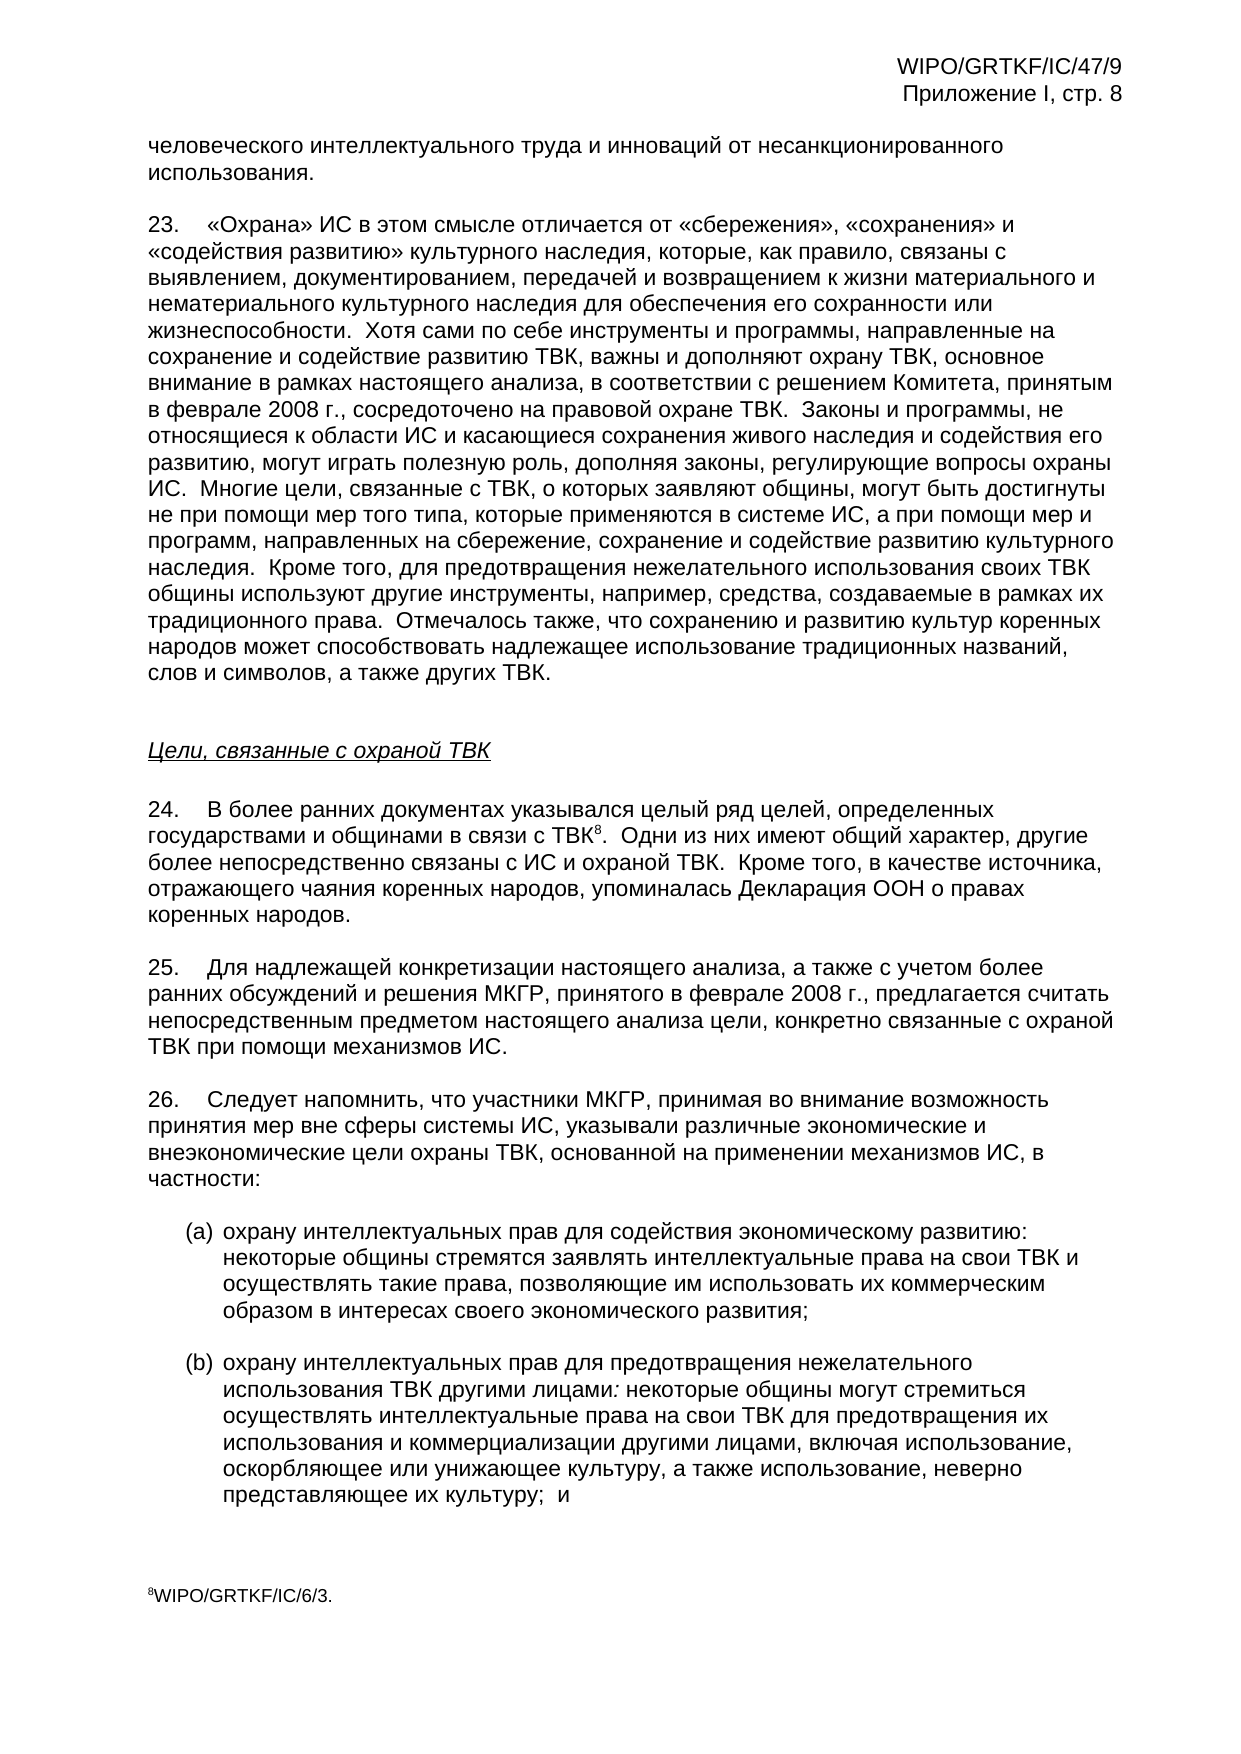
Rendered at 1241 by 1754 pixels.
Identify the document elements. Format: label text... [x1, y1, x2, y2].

list Следует напомнить, что участники МКГР, принимая во внимание возможность принятия мер вне сферы системы ИС, указывали различные экономические и внеэкономические цели охраны ТВК, основанной на применении механизмов ИС, в частности: [148, 1086, 1122, 1218]
subtitle Цели, связанные с охраной ТВК [148, 737, 1122, 763]
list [148, 132, 1122, 185]
list Для надлежащей конкретизации настоящего анализа, а также с учетом более ранних обсуждений и решения МКГР, принятого в феврале 2008 г., предлагается считать непосредственным предметом настоящего анализа цели, конкретно связанные с охраной ТВК при помощи механизмов ИС. [148, 954, 1122, 1059]
list охрану интеллектуальных прав для содействия экономическому развитию: некоторые общины стремятся заявлять интеллектуальные права на свои ТВК и осуществлять такие права, позволяющие им использовать их коммерческим образом в интересах своего экономического развития; [185, 1218, 1122, 1349]
list В более ранних документах указывался целый ряд целей, определенных государствами и общинами в связи с ТВК. Одни из них имеют общий характер, другие более непосредственно связаны с ИС и охраной ТВК. Кроме того, в качестве источника, отражающего чаяния коренных народов, упоминалась Декларация ООН о правах коренных народов. [148, 796, 1122, 928]
list охрану интеллектуальных прав для предотвращения нежелательного использования ТВК другими лицами: некоторые общины могут стремиться осуществлять интеллектуальные права на свои ТВК для предотвращения их использования и коммерциализации другими лицами, включая использование, оскорбляющее или унижающее культуру, а также использование, неверно представляющее их культуру; и [185, 1349, 1122, 1534]
list «Охрана» ИС в этом смысле отличается от «сбережения», «сохранения» и «содействия развитию» культурного наследия, которые, как правило, связаны с выявлением, документированием, передачей и возвращением к жизни материального и нематериального культурного наследия для обеспечения его сохранности или жизнеспособности. Хотя сами по себе инструменты и программы, направленные на сохранение и содействие развитию ТВК, важны и дополняют охрану ТВК, основное внимание в рамках настоящего анализа, в соответствии с решением Комитета, принятым в феврале 2008 г., сосредоточено на правовой охране ТВК. Законы и программы, не относящиеся к области ИС и касающиеся сохранения живого наследия и содействия его развитию, могут играть полезную роль, дополняя законы, регулирующие вопросы охраны ИС. Многие цели, связанные с ТВК, о которых заявляют общины, могут быть достигнуты не при помощи мер того типа, которые применяются в системе ИС, а при помощи мер и программ, направленных на сбережение, сохранение и содействие развитию культурного наследия. Кроме того, для предотвращения нежелательного использования своих ТВК общины используют другие инструменты, например, средства, создаваемые в рамках их традиционного права. Отмечалось также, что сохранению и развитию культур коренных народов может способствовать надлежащее использование традиционных названий, слов и символов, а также других ТВК. [148, 211, 1122, 686]
